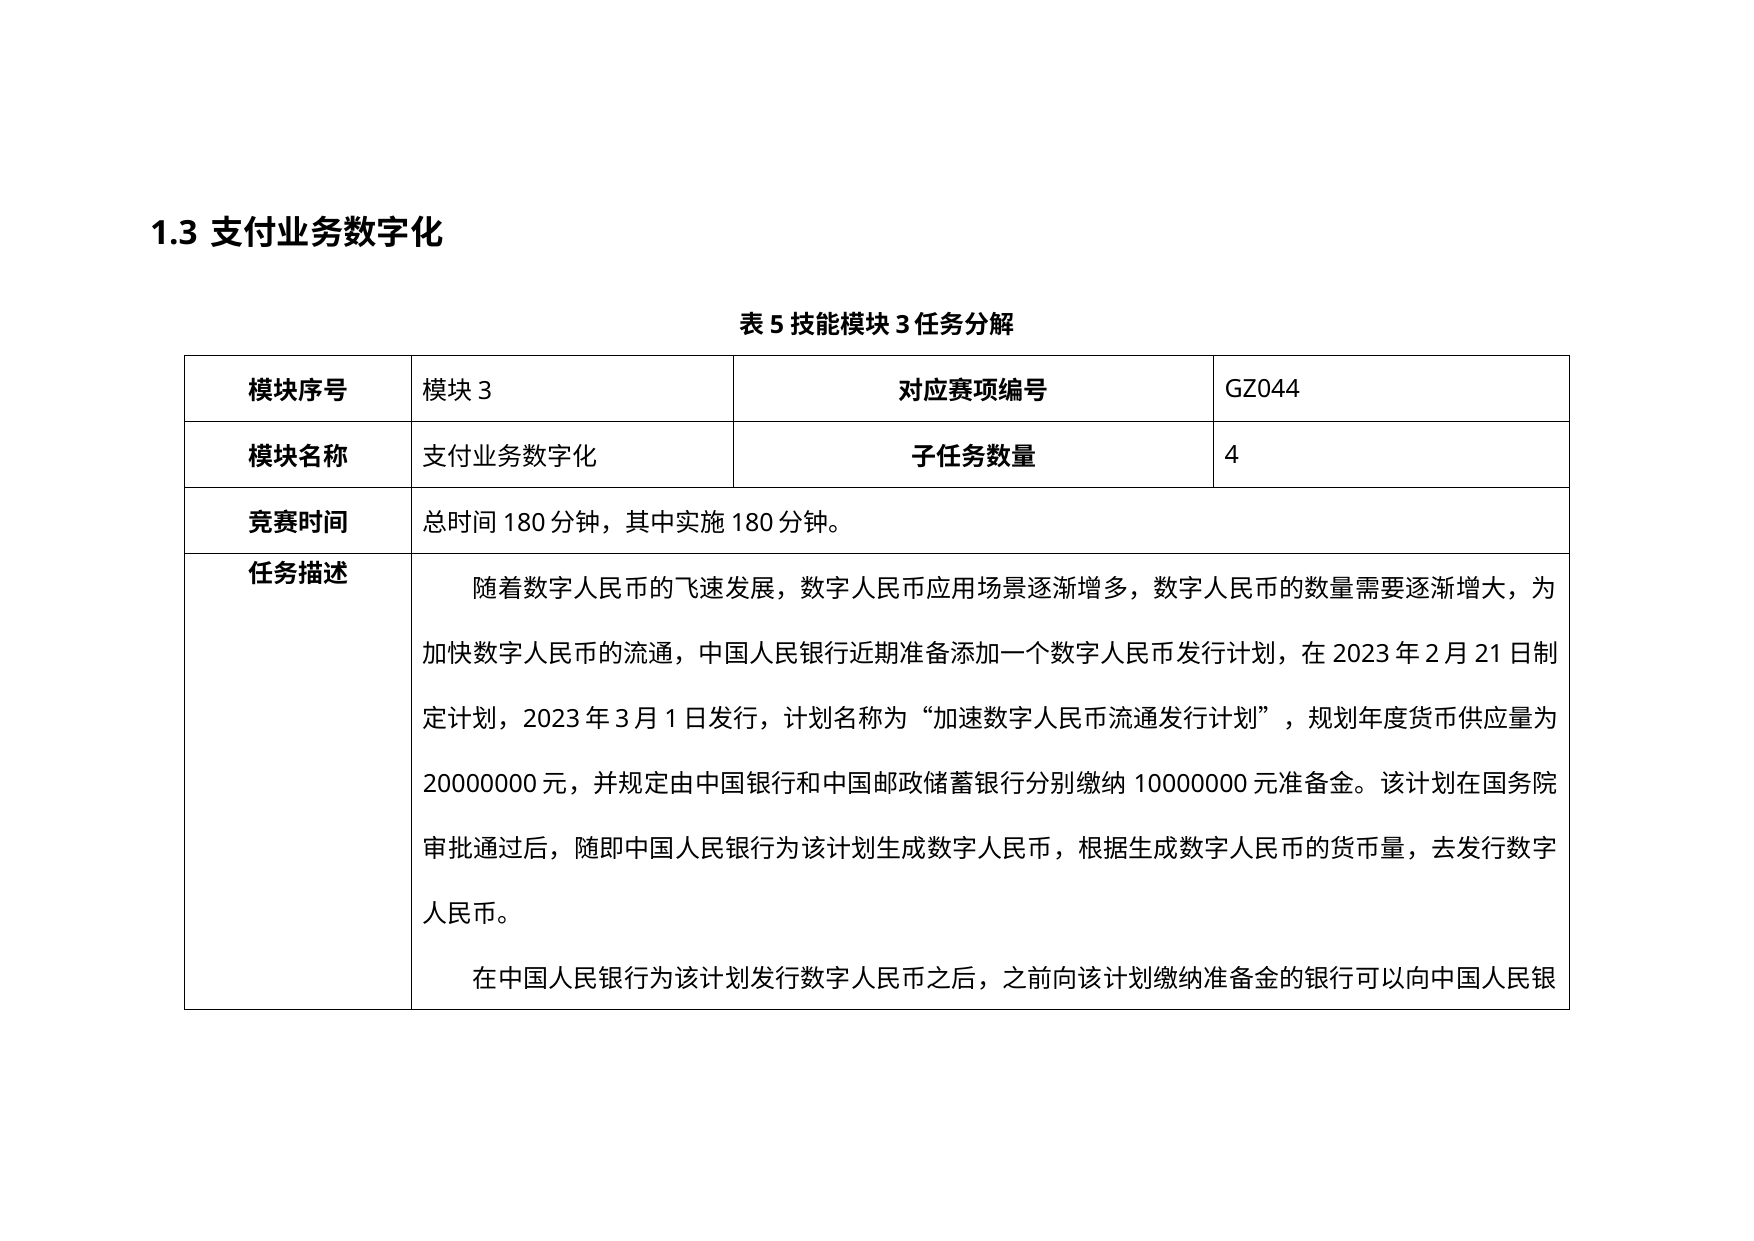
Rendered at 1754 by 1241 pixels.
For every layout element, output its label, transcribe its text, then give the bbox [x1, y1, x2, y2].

table_header 对应赛项编号 [734, 356, 1213, 421]
table_cell 竞赛时间 [185, 488, 411, 553]
table_header 模块序号 [185, 356, 411, 421]
text 表5 技能模块3任务分解 [150, 290, 1604, 355]
table_header 模块3 [412, 356, 733, 421]
table_cell 子任务数量 [734, 422, 1213, 487]
subtitle 支付业务数字化 [150, 198, 1604, 263]
table_cell 任务描述 [185, 554, 411, 1009]
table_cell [412, 554, 1569, 1009]
table_header GZ044 [1214, 356, 1569, 421]
table_cell 4 [1214, 422, 1569, 487]
table_cell 总时间180分钟，其中实施180分钟。 [412, 488, 1569, 553]
table_cell 模块名称 [185, 422, 411, 487]
table_cell 支付业务数字化 [412, 422, 733, 487]
